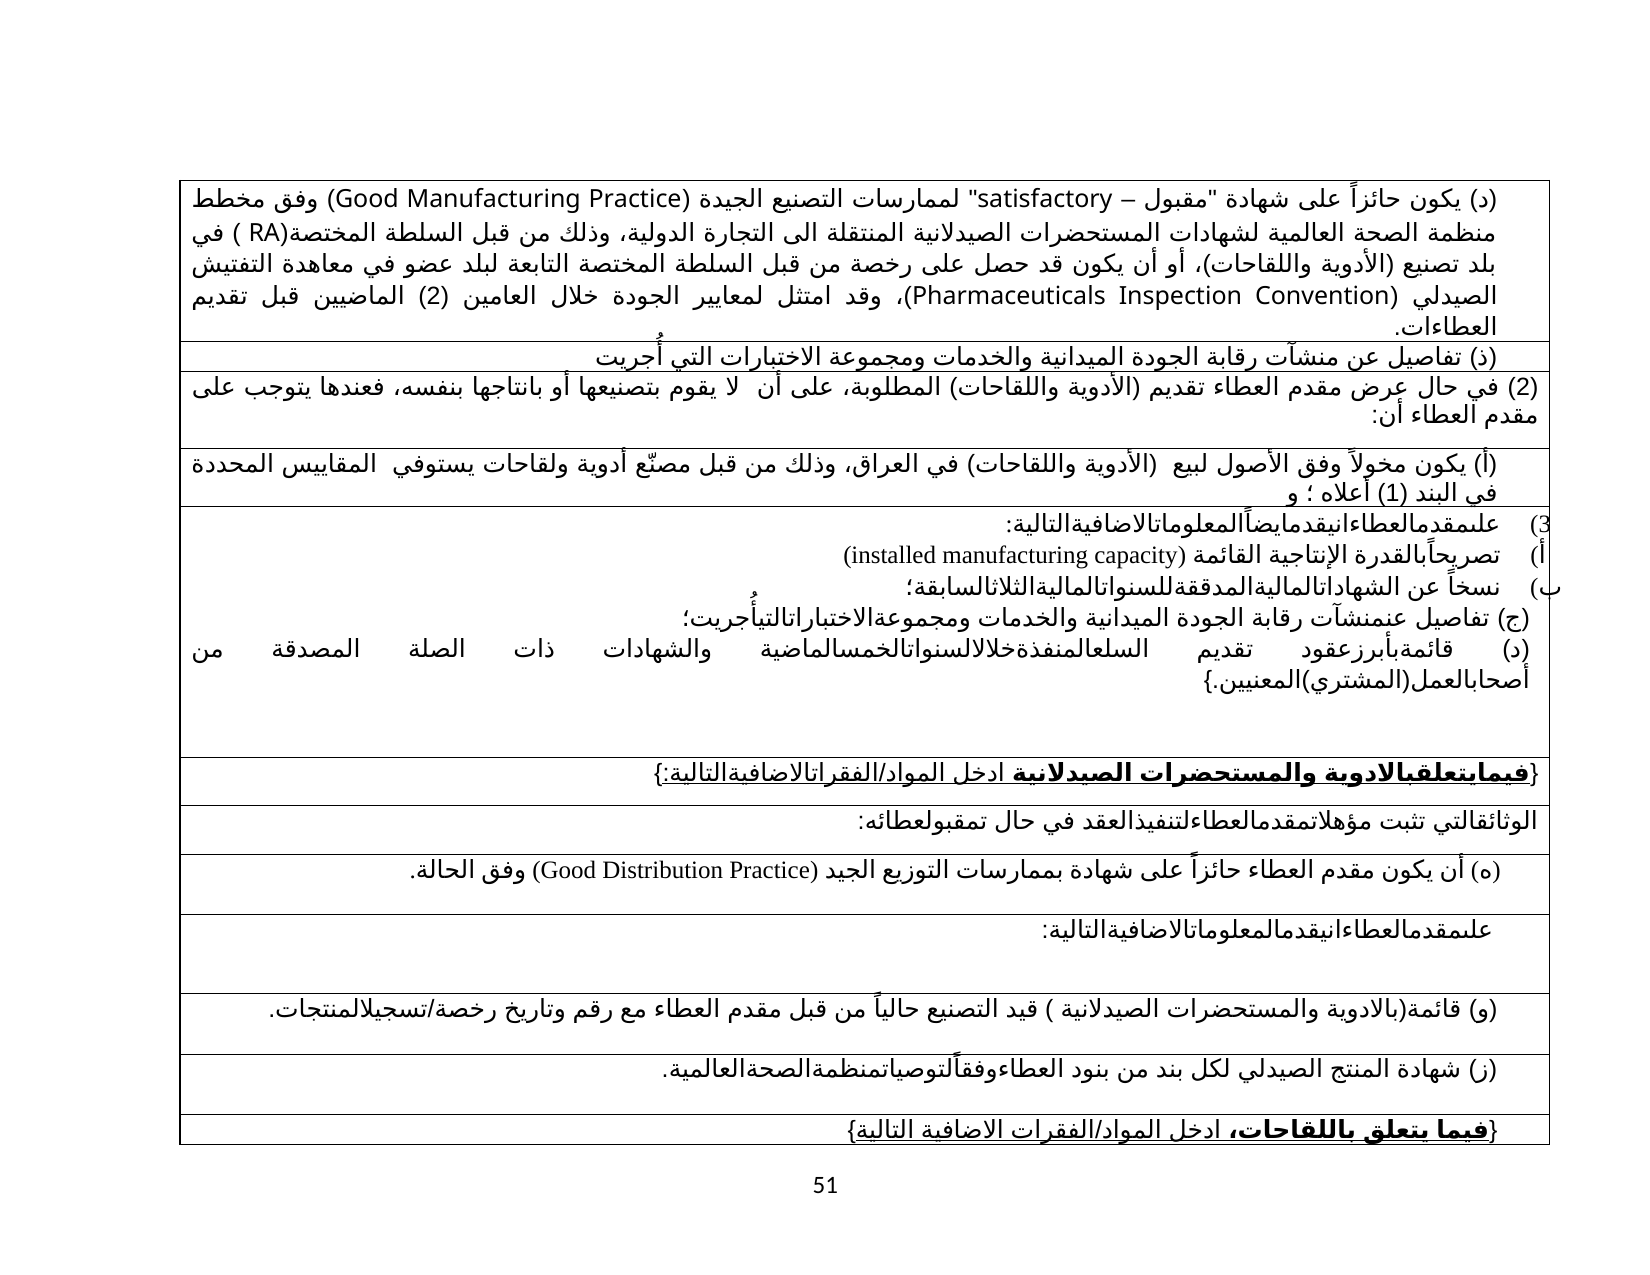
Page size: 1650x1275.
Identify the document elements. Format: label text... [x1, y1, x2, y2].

table_cell الوثائقالتي تثبت مؤهلاتمقدمالعطاءلتنفيذالعقد في حال تمقبولعطائه: [181, 806, 1549, 854]
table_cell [181, 1115, 1549, 1143]
table_cell علىمقدمالعطاءانيقدمالمعلوماتالاضافيةالتالية: [181, 915, 1549, 993]
table_cell (أ) يكون مخولاً وفق الأصول لبيع (الأدوية واللقاحات) في العراق، وذلك من قبل مصنّع أدوية ولقاحات يستوفي المقاييس المحددة في البند (1) أعلاه ؛ و [181, 449, 1549, 506]
table_cell علىمقدمالعطاءانيقدمايضاًالمعلوماتالاضافيةالتالية: تصريحاًبالقدرة الإنتاجية القائمة (installed manufacturing capacity) نسخاً عن الشهاداتالماليةالمدققةللسنواتالماليةالثلاثالسابقة؛ (ج) تفاصيل عنمنشآت رقابة الجودة الميدانية والخدمات ومجموعةالاختباراتالتيأُجريت؛ (د) قائمةبأبرزعقود تقديم السلعالمنفذةخلالالسنواتالخمسالماضية والشهادات ذات الصلة المصدقة من أصحابالعمل(المشتري)المعنيين.} [181, 507, 1549, 757]
table_cell (2) في حال عرض مقدم العطاء تقديم (الأدوية واللقاحات) المطلوبة، على أن لا يقوم بتصنيعها أو بانتاجها بنفسه، فعندها يتوجب على مقدم العطاء أن: [181, 372, 1549, 448]
table_cell (د) يكون حائزاً على شهادة "مقبول – satisfactory" لممارسات التصنيع الجيدة (Good Manufacturing Practice) وفق مخطط منظمة الصحة العالمية لشهادات المستحضرات الصيدلانية المنتقلة الى التجارة الدولية، وذلك من قبل السلطة المختصة(RA ) في بلد تصنيع (الأدوية واللقاحات)، أو أن يكون قد حصل على رخصة من قبل السلطة المختصة التابعة لبلد عضو في معاهدة التفتيش الصيدلي (Pharmaceuticals Inspection Convention)، وقد امتثل لمعايير الجودة خلال العامين (2) الماضيين قبل تقديم العطاءات. [181, 181, 1549, 341]
table_cell (و) قائمة(بالادوية والمستحضرات الصيدلانية ) قيد التصنيع حالياً من قبل مقدم العطاء مع رقم وتاريخ رخصة/تسجيلالمنتجات. [181, 994, 1549, 1053]
table_cell (ز) شهادة المنتج الصيدلي لكل بند من بنود العطاءوفقاًلتوصياتمنظمةالصحةالعالمية. [181, 1055, 1549, 1114]
table_cell (ذ) تفاصيل عن منشآت رقابة الجودة الميدانية والخدمات ومجموعة الاختبارات التي أُجريت [181, 342, 1549, 371]
table_cell (ه) أن يكون مقدم العطاء حائزاً على شهادة بممارسات التوزيع الجيد (Good Distribution Practice) وفق الحالة. [181, 855, 1549, 914]
table_cell {فيمايتعلقبالادوية والمستحضرات الصيدلانية ادخل المواد/الفقراتالاضافيةالتالية:} [181, 758, 1549, 805]
